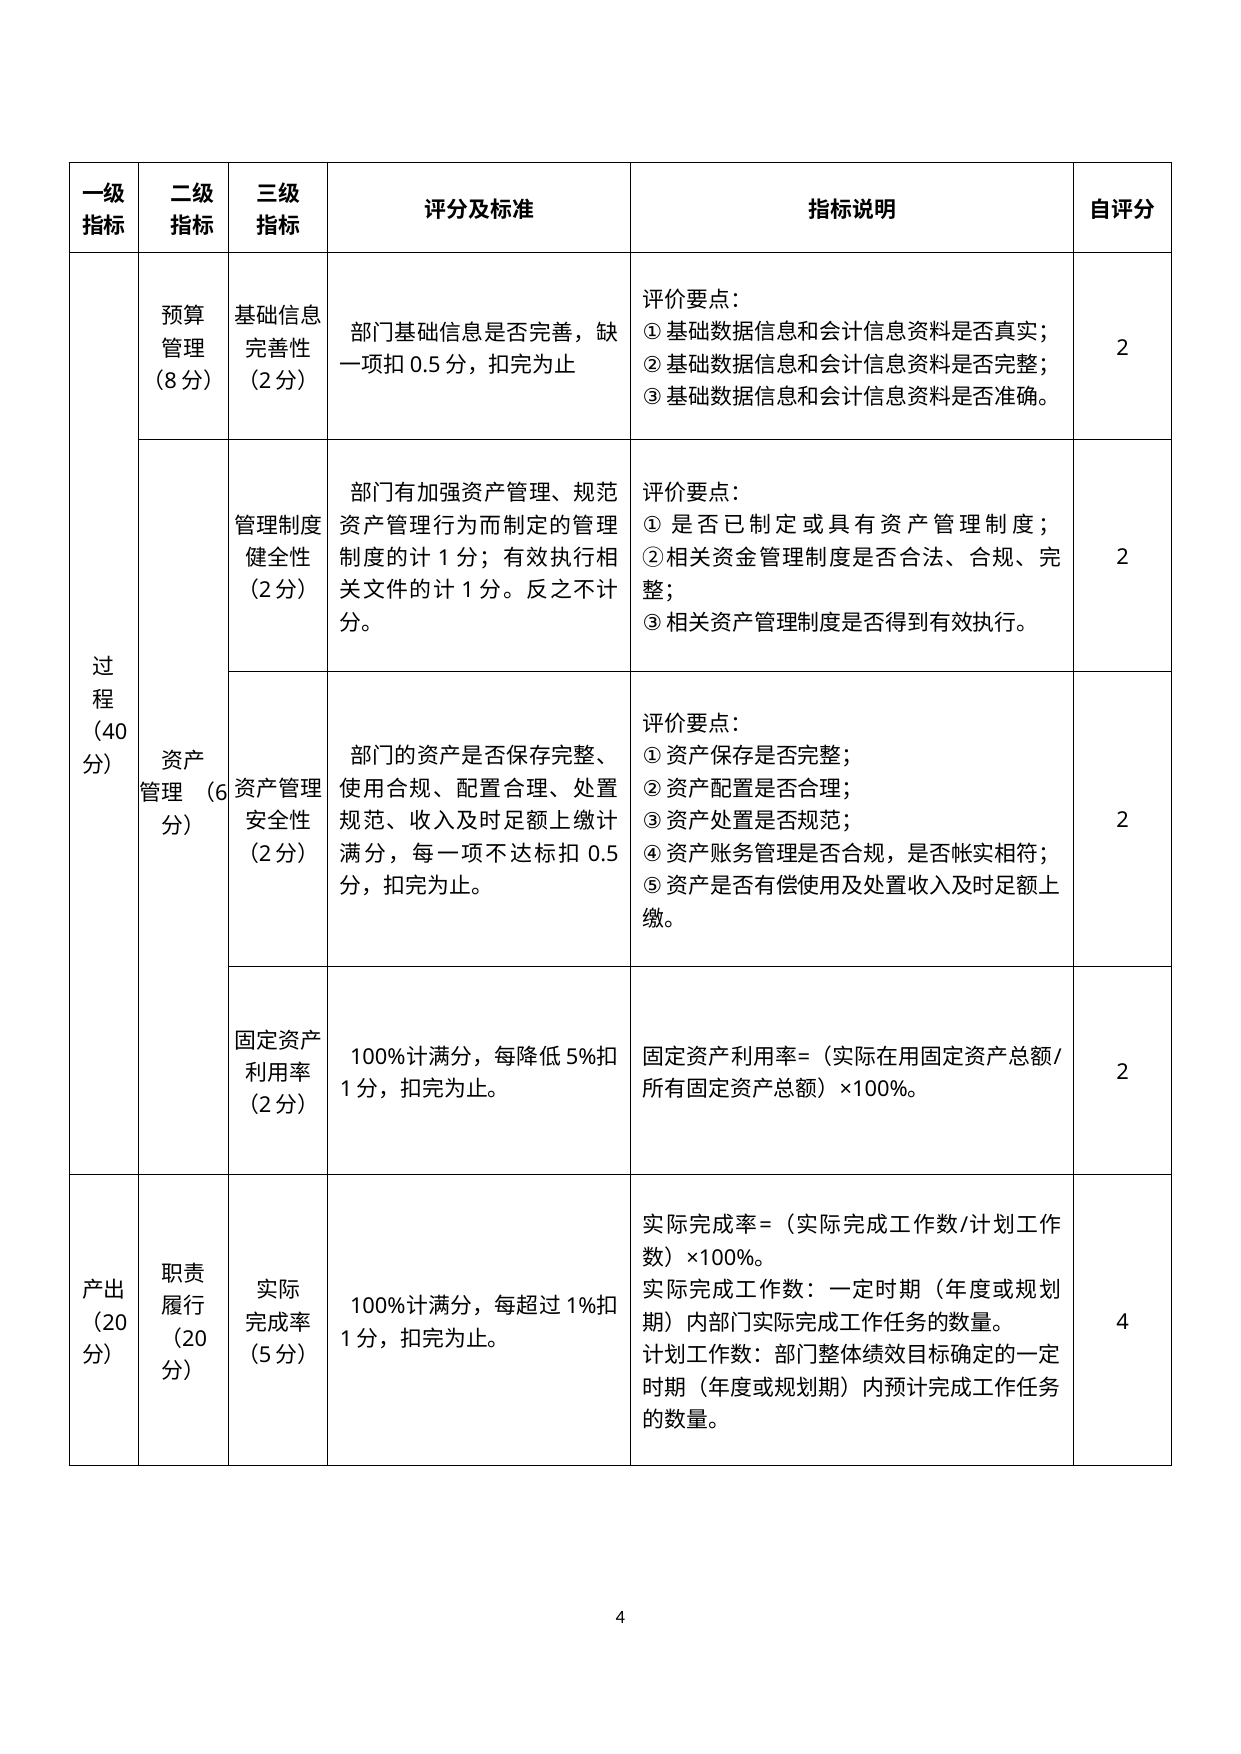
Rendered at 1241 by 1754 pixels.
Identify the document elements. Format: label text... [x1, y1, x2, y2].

table_cell 资产 管理 （6分） [139, 440, 228, 1174]
table_cell 2 [1074, 967, 1171, 1174]
table_cell 过 程 （40分） [70, 253, 138, 1174]
table_cell 4 [1074, 1175, 1171, 1465]
table_header 一级 指标 [70, 163, 138, 252]
table_cell 2 [1074, 253, 1171, 439]
table_cell 2 [1074, 440, 1171, 671]
table_cell 实际完成率=（实际完成工作数/计划工作数）×100%。 实际完成工作数：一定时期（年度或规划期）内部门实际完成工作任务的数量。 计划工作数：部门整体绩效目标确定的一定时期（年度或规划期）内预计完成工作任务的数量。 [631, 1175, 1073, 1465]
table_cell 部门基础信息是否完善，缺一项扣0.5分，扣完为止 [328, 253, 630, 439]
table_cell 实际 完成率 （5分） [229, 1175, 327, 1465]
table_header 二级 指标 [139, 163, 228, 252]
table_cell 固定资产 利用率 （2分） [229, 967, 327, 1174]
table_cell 100%计满分，每降低5%扣1分，扣完为止。 [328, 967, 630, 1174]
table_cell 部门的资产是否保存完整、使用合规、配置合理、处置规范、收入及时足额上缴计满分，每一项不达标扣0.5分，扣完为止。 [328, 672, 630, 966]
table_cell 管理制度 健全性 （2分） [229, 440, 327, 671]
table_cell 评价要点： ①是否已制定或具有资产管理制度； ②相关资金管理制度是否合法、合规、完整； ③相关资产管理制度是否得到有效执行。 [631, 440, 1073, 671]
table_cell 2 [1074, 672, 1171, 966]
table_cell 基础信息 完善性 （2分） [229, 253, 327, 439]
table_cell 部门有加强资产管理、规范资产管理行为而制定的管理制度的计1分；有效执行相关文件的计1分。反之不计分。 [328, 440, 630, 671]
table_cell 产出（20分） [70, 1175, 138, 1465]
table_header 三级 指标 [229, 163, 327, 252]
table_cell 固定资产利用率=（实际在用固定资产总额/所有固定资产总额）×100%。 [631, 967, 1073, 1174]
table_cell 评价要点： ①资产保存是否完整； ②资产配置是否合理； ③资产处置是否规范； ④资产账务管理是否合规，是否帐实相符； ⑤资产是否有偿使用及处置收入及时足额上缴。 [631, 672, 1073, 966]
table_header 指标说明 [631, 163, 1073, 252]
table_header 评分及标准 [328, 163, 630, 252]
table_cell 资产管理 安全性 （2分） [229, 672, 327, 966]
table_cell 职责 履行 （20分） [139, 1175, 228, 1465]
table_cell 100%计满分，每超过1%扣1分，扣完为止。 [328, 1175, 630, 1465]
table_cell 预算 管理 （8分） [139, 253, 228, 439]
table_cell 评价要点： ①基础数据信息和会计信息资料是否真实； ②基础数据信息和会计信息资料是否完整； ③基础数据信息和会计信息资料是否准确。 [631, 253, 1073, 439]
table_header 自评分 [1074, 163, 1171, 252]
